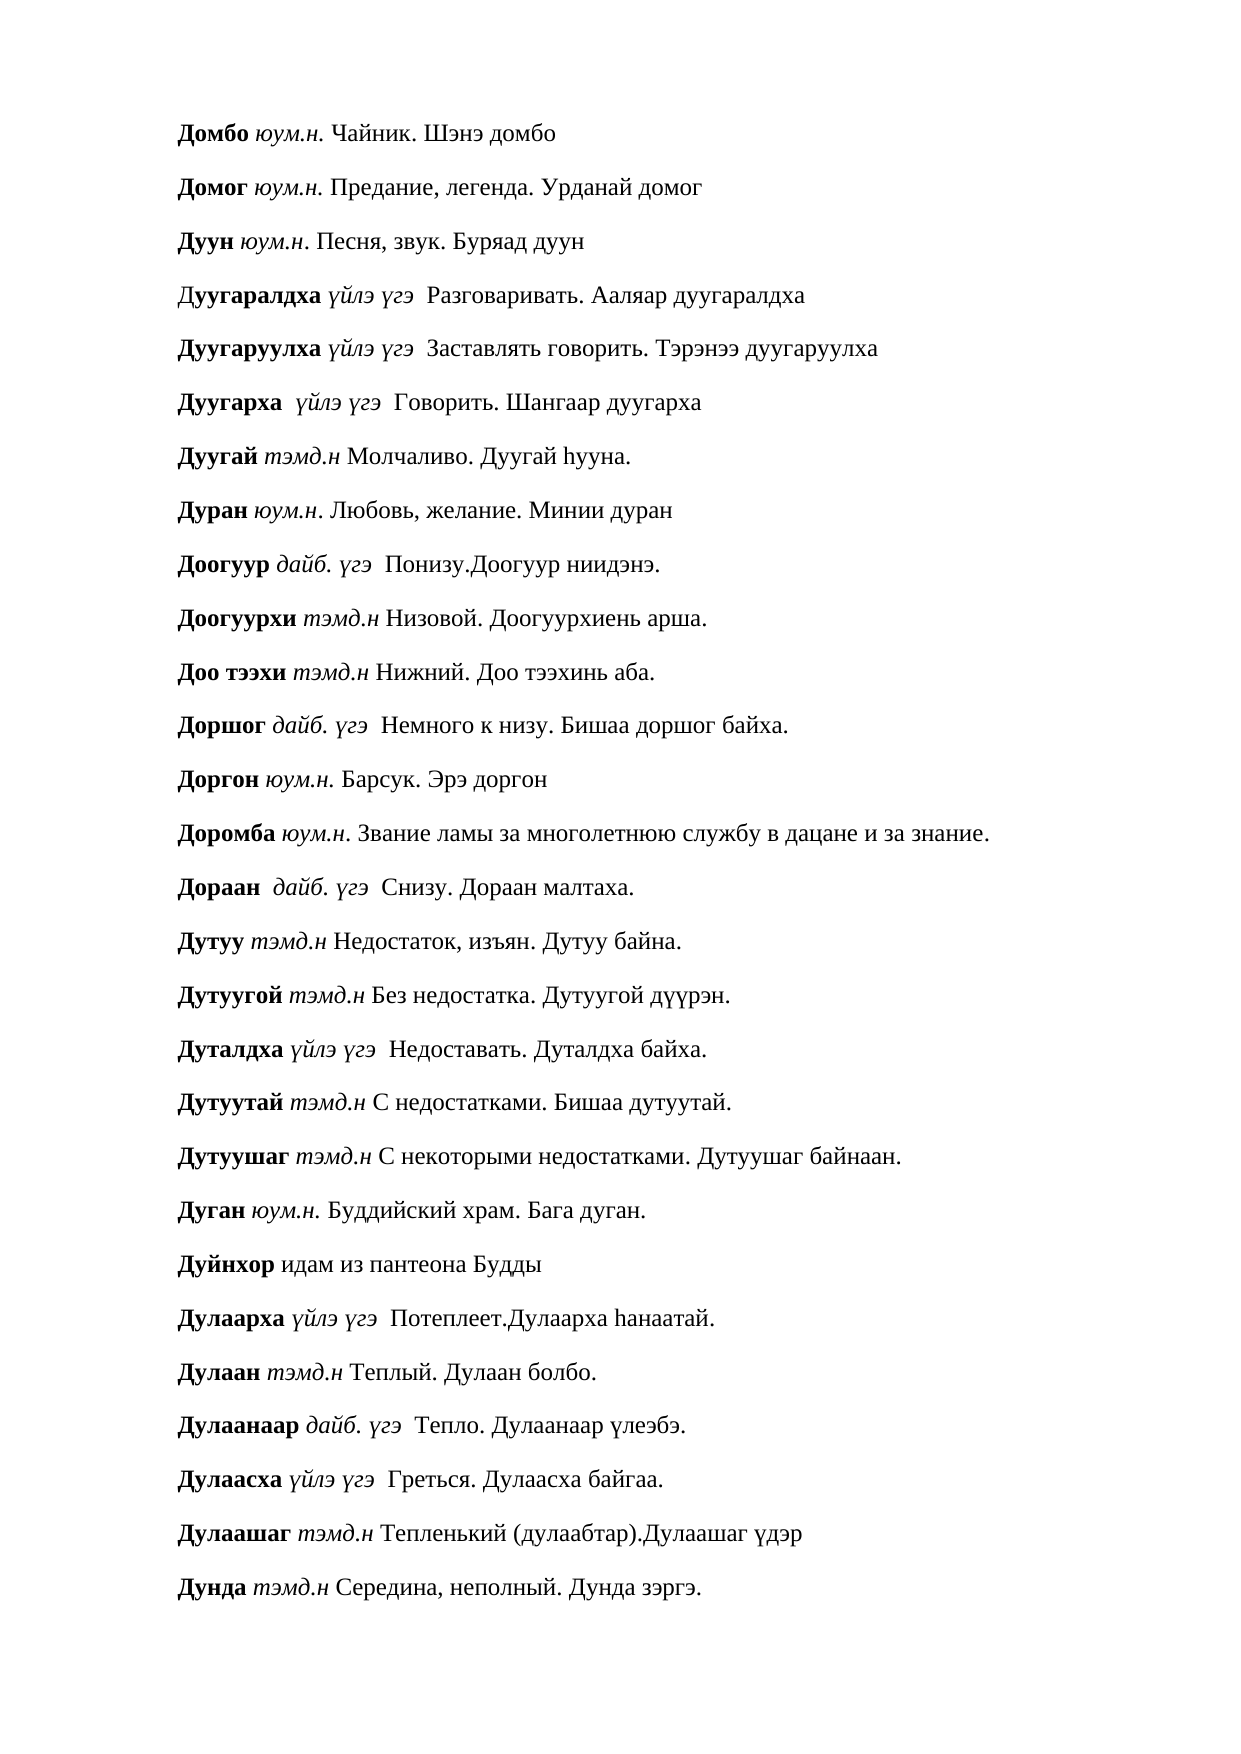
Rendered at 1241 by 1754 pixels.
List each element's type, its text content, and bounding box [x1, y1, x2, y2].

text Доо тээхи тэмд.н Нижний. Доо тээхинь аба. [177, 657, 1152, 685]
text Дуган юум.н. Буддийский храм. Бага дуган. [177, 1195, 1152, 1224]
text Дулаанаар дайб. үгэ Тепло. Дулаанаар үлеэбэ. [177, 1411, 1152, 1439]
text Дутуугой тэмд.н Без недостатка. Дутуугой дүүрэн. [177, 980, 1152, 1008]
text Дунда тэмд.н Середина, неполный. Дунда зэргэ. [177, 1572, 1152, 1601]
text Доромба юум.н. Звание ламы за многолетнюю службу в дацане и за знание. [177, 818, 1152, 847]
text Доогуурхи тэмд.н Низовой. Доогуурхиень арша. [177, 603, 1152, 632]
text Доргон юум.н. Барсук. Эрэ доргон [177, 764, 1152, 793]
text Домбо юум.н. Чайник. Шэнэ домбо [177, 118, 1152, 147]
text Доогуур дайб. үгэ Понизу.Доогуур ниидэнэ. [177, 549, 1152, 578]
text Дулаасха үйлэ үгэ Греться. Дулаасха байгаа. [177, 1464, 1152, 1493]
text Дулаашаг тэмд.н Тепленький (дулаабтар).Дулаашаг үдэр [177, 1518, 1152, 1547]
text Дуран юум.н. Любовь, желание. Минии дуран [177, 495, 1152, 524]
text Дуталдха үйлэ үгэ Недоставать. Дуталдха байха. [177, 1034, 1152, 1062]
text Дулаан тэмд.н Теплый. Дулаан болбо. [177, 1357, 1152, 1386]
text Дутуу тэмд.н Недостаток, изъян. Дутуу байна. [177, 926, 1152, 955]
text Дутуушаг тэмд.н С некоторыми недостатками. Дутуушаг байнаан. [177, 1141, 1152, 1170]
text Дулаарха үйлэ үгэ Потеплеет.Дулаарха hанаатай. [177, 1303, 1152, 1332]
text Домог юум.н. Предание, легенда. Урданай домог [177, 172, 1152, 201]
text Дуугаралдха үйлэ үгэ Разговаривать. Ааляар дуугаралдха [177, 280, 1152, 308]
text Доршог дайб. үгэ Немного к низу. Бишаа доршог байха. [177, 711, 1152, 739]
text Дутуутай тэмд.н С недостатками. Бишаа дутуутай. [177, 1087, 1152, 1116]
text Дуугарха үйлэ үгэ Говорить. Шангаар дуугарха [177, 387, 1152, 416]
text Дораан дайб. үгэ Снизу. Дораан малтаха. [177, 872, 1152, 901]
text Дуун юум.н. Песня, звук. Буряад дуун [177, 226, 1152, 254]
text Дуйнхор идам из пантеона Будды [177, 1249, 1152, 1278]
text Дуугаруулха үйлэ үгэ Заставлять говорить. Тэрэнээ дуугаруулха [177, 333, 1152, 362]
text Дуугай тэмд.н Молчаливо. Дуугай һууна. [177, 441, 1152, 470]
